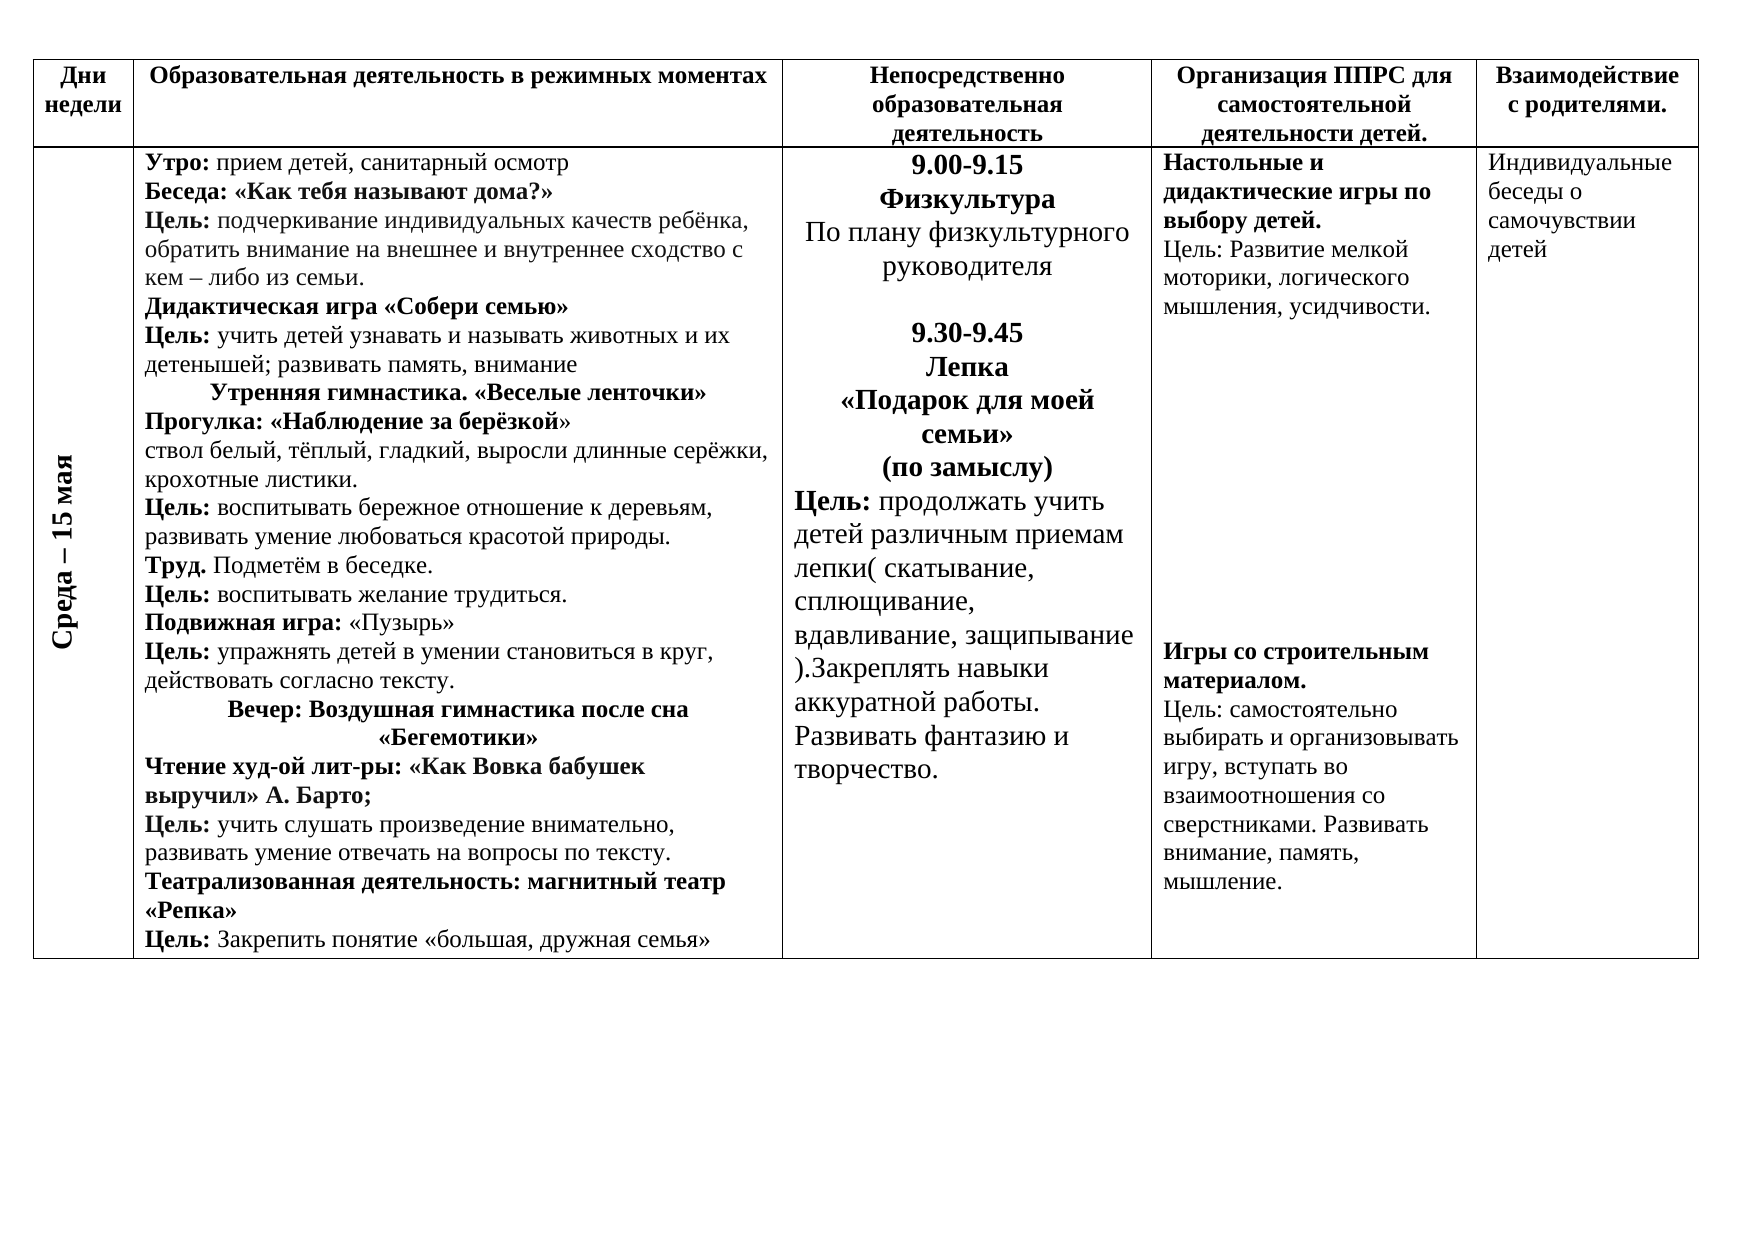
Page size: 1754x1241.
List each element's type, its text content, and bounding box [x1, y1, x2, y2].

table_cell Утро: прием детей, санитарный осмотр Беседа: «Как тебя называют дома?» Цель: подчеркивание индивидуальных качеств ребёнка, обратить внимание на внешнее и внутреннее сходство с кем – либо из семьи. Дидактическая игра «Собери семью» Цель: учить детей узнавать и называть животных и их детенышей; развивать память, внимание Утренняя гимнастика. «Веселые ленточки» Прогулка: «Наблюдение за берёзкой» ствол белый, тёплый, гладкий, выросли длинные серёжки, крохотные листики. Цель: воспитывать бережное отношение к деревьям, развивать умение любоваться красотой природы. Труд. Подметём в беседке. Цель: воспитывать желание трудиться. Подвижная игра: «Пузырь» Цель: упражнять детей в умении становиться в круг, действовать согласно тексту. Вечер: Воздушная гимнастика после сна «Бегемотики» Чтение худ-ой лит-ры: «Как Вовка бабушек выручил» А. Барто; Цель: учить слушать произведение внимательно, развивать умение отвечать на вопросы по тексту. Театрализованная деятельность: магнитный театр «Репка» Цель: Закрепить понятие «большая, дружная семья» [134, 148, 782, 958]
table_cell Индивидуальные беседы о самочувствии детей [1477, 148, 1698, 958]
table_header Взаимодействие с родителями. [1477, 60, 1698, 146]
table_cell 9.00-9.15 Физкультура По плану физкультурного руководителя 9.30-9.45 Лепка «Подарок для моей семьи» (по замыслу) Цель: продолжать учить детей различным приемам лепки( скатывание, сплющивание, вдавливание, защипывание ).Закреплять навыки аккуратной работы. Развивать фантазию и творчество. [783, 148, 1151, 958]
table_header Образовательная деятельность в режимных моментах [134, 60, 782, 146]
table_cell Среда – 15 мая [34, 148, 133, 958]
table_header Непосредственно образовательная деятельность [783, 60, 1151, 146]
table_cell Настольные и дидактические игры по выбору детей. Цель: Развитие мелкой моторики, логического мышления, усидчивости. Игры со строительным материалом. Цель: самостоятельно выбирать и организовывать игру, вступать во взаимоотношения со сверстниками. Развивать внимание, память, мышление. [1152, 148, 1476, 958]
table_header Организация ППРС для самостоятельной деятельности детей. [1152, 60, 1476, 146]
table_header Дни недели [34, 60, 133, 146]
